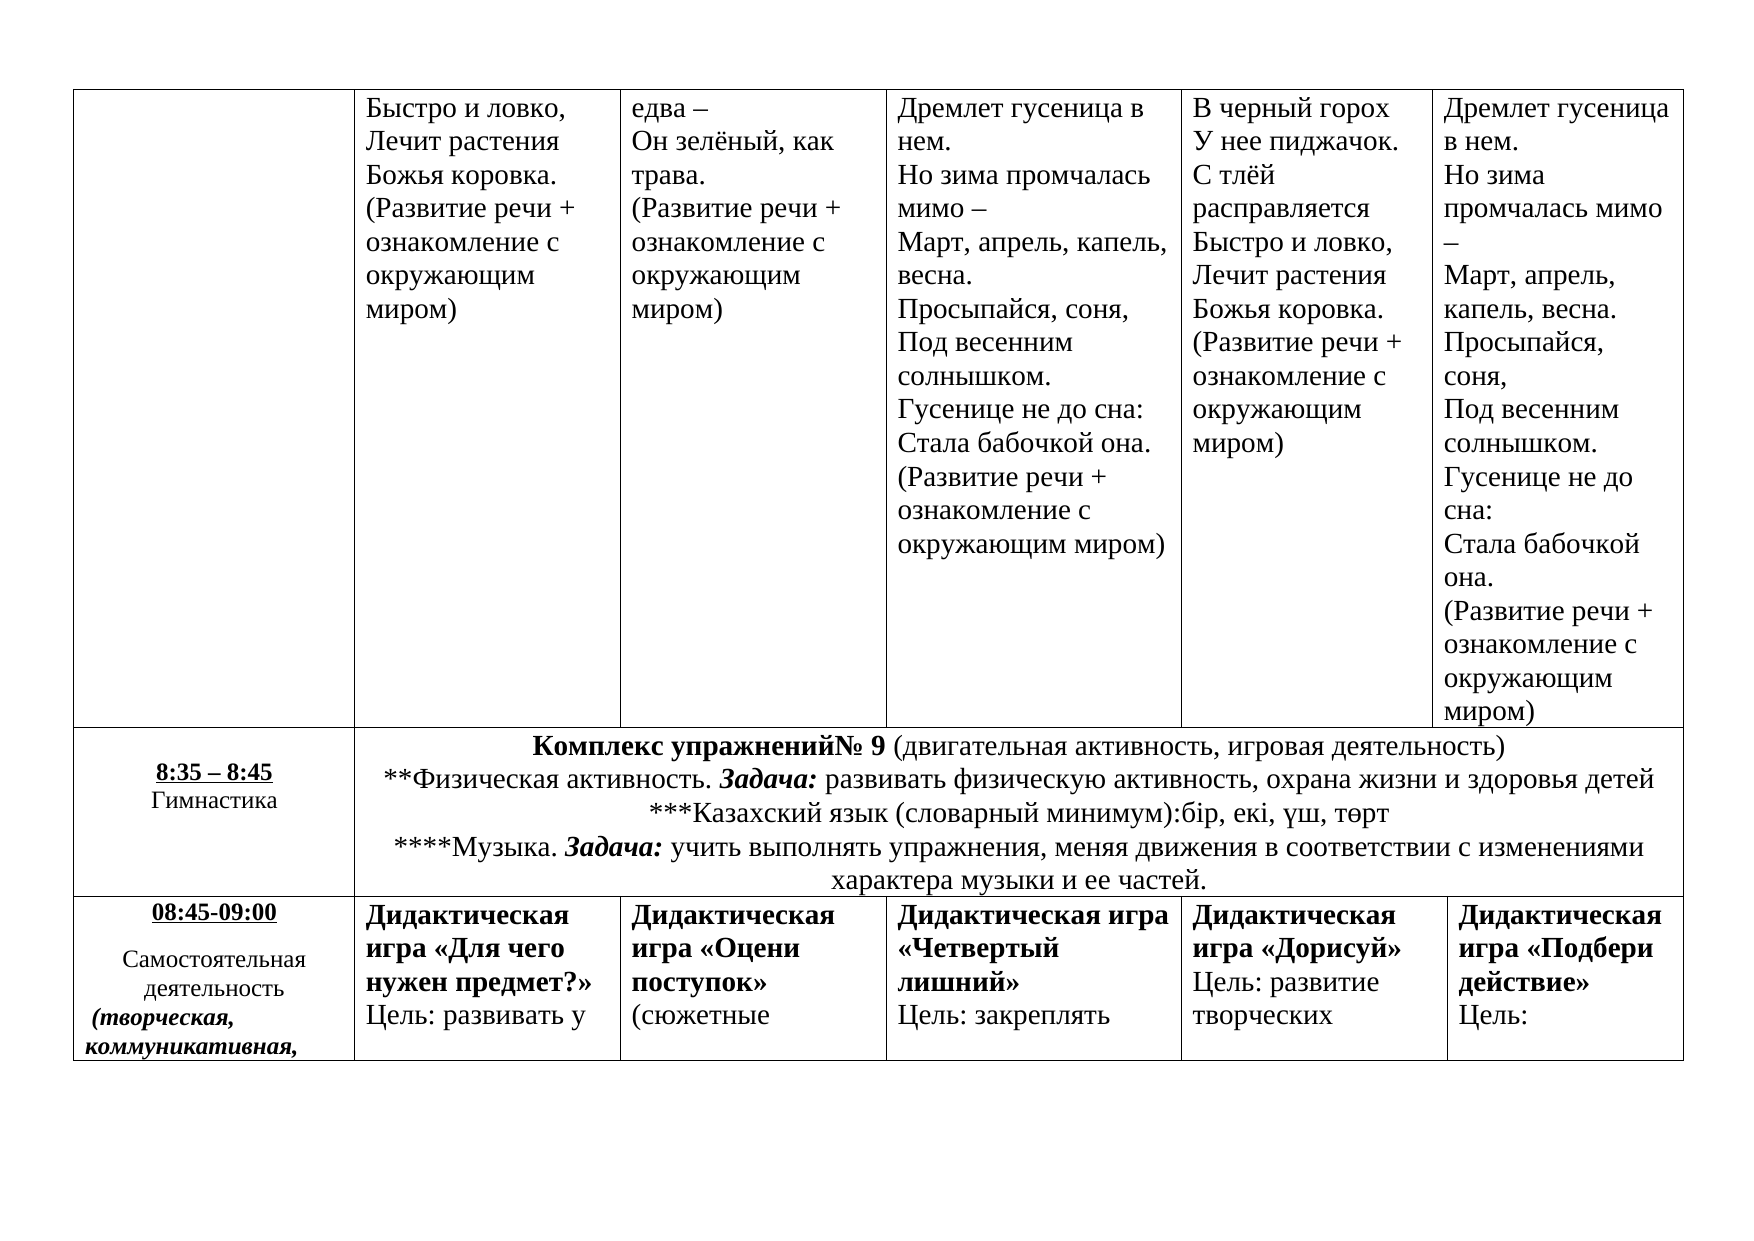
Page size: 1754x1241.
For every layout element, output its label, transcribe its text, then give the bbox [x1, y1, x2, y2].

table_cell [621, 90, 886, 727]
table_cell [1182, 90, 1432, 727]
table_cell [887, 897, 1181, 1059]
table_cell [1448, 897, 1683, 1059]
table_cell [74, 897, 354, 1059]
table_cell 8:35 – 8:45 Гимнастика [74, 728, 354, 896]
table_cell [1433, 90, 1683, 727]
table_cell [355, 90, 620, 727]
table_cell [1182, 897, 1447, 1059]
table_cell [887, 90, 1181, 727]
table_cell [355, 897, 620, 1059]
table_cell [621, 897, 886, 1059]
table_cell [74, 90, 354, 727]
table_cell Комплекс упражнений№ 9 (двигательная активность, игровая деятельность) **Физическая активность. Задача: развивать физическую активность, охрана жизни и здоровья детей ***Казахский язык (словарный минимум):бір, екі, үш, төрт ****Музыка. Задача: учить выполнять упражнения, меняя движения в соответствии с изменениями характера музыки и ее частей. [355, 728, 1683, 896]
